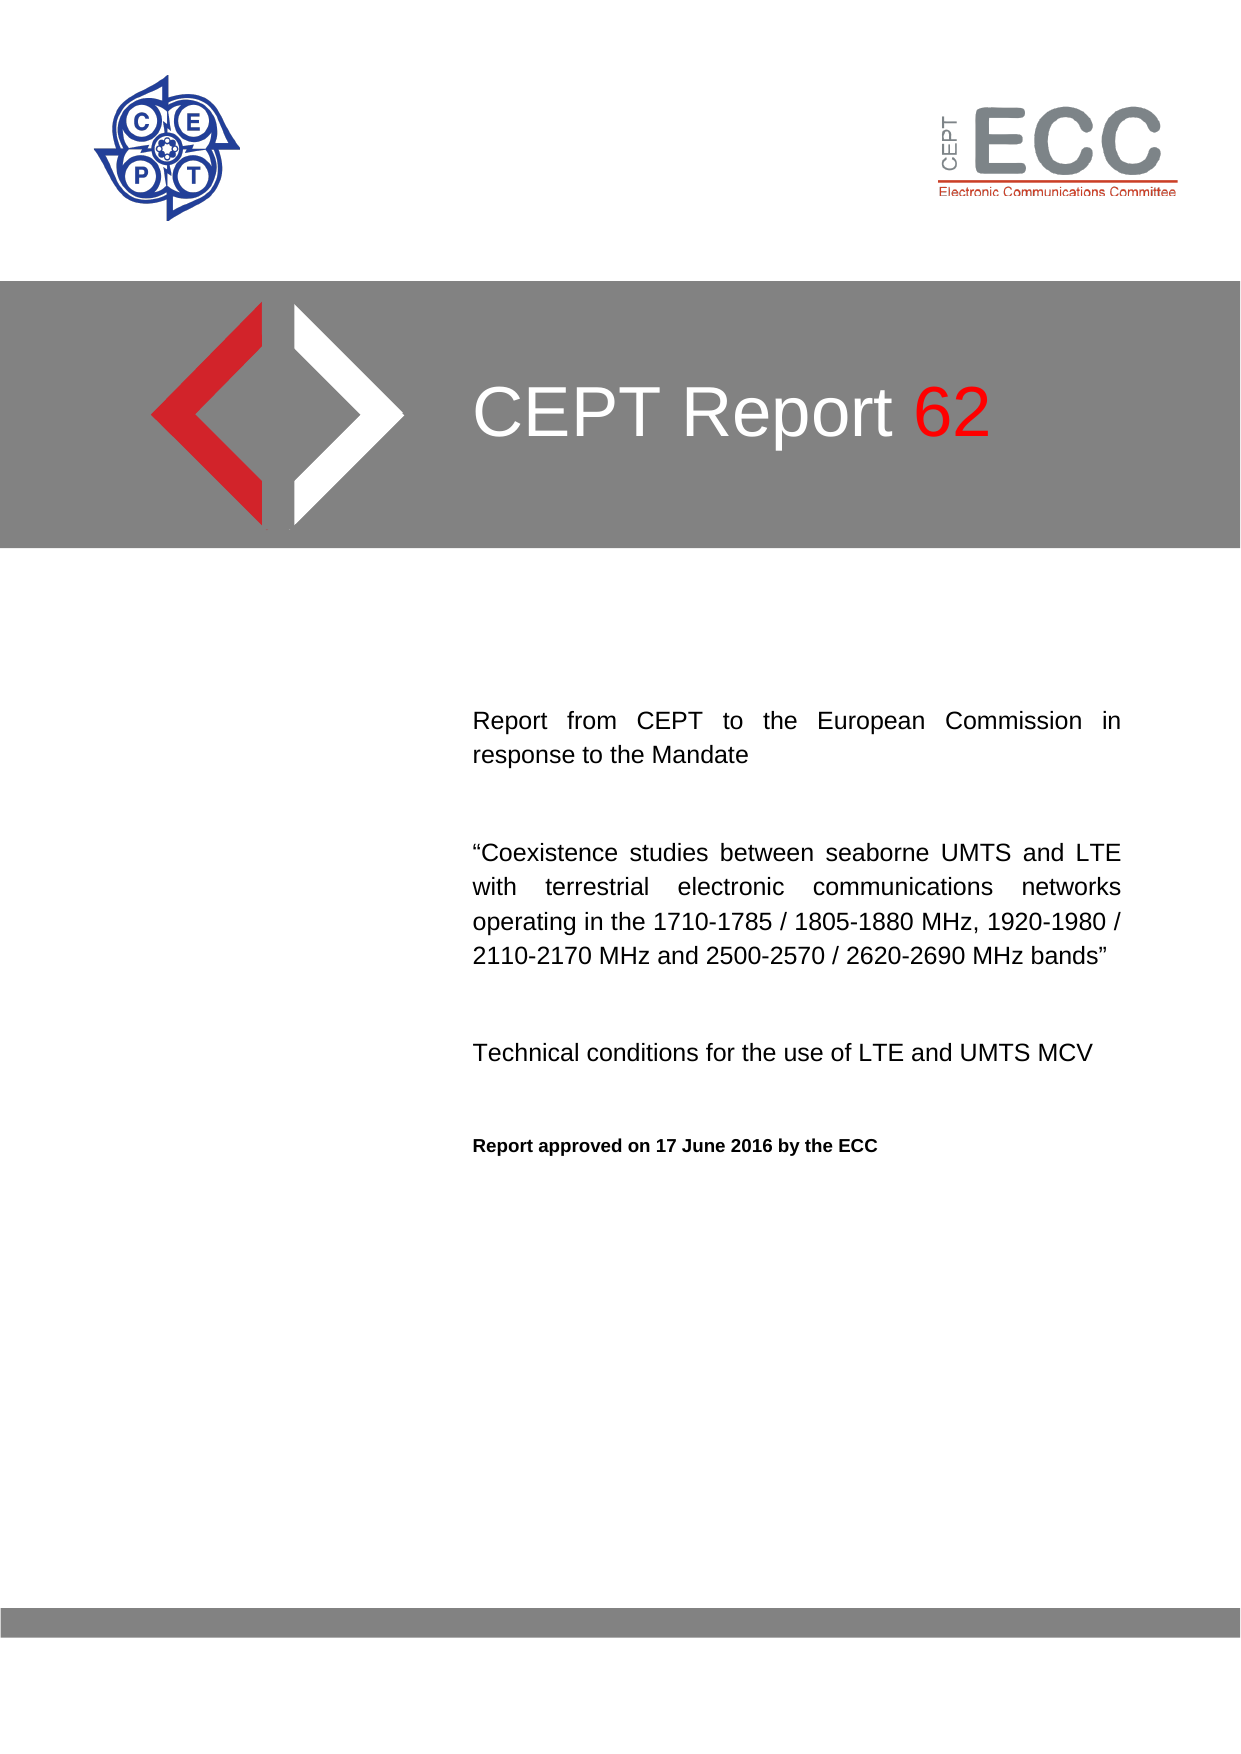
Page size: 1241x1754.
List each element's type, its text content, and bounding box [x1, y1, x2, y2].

title Technical conditions for the use of LTE and UMTS MCV [472, 1038, 1122, 1067]
title Report approved on 17 June 2016 by the ECC [472, 1135, 1122, 1156]
title Report from CEPT to the European Commission in response to the Mandate [472, 706, 1122, 769]
title “Coexistence studies between seaborne UMTS and LTE with terrestrial electronic communications networks operating in the 1710-1785 / 1805-1880 MHz, 1920-1980 / 2110-2170 MHz and 2500-2570 / 2620-2690 MHz bands” [472, 837, 1122, 970]
